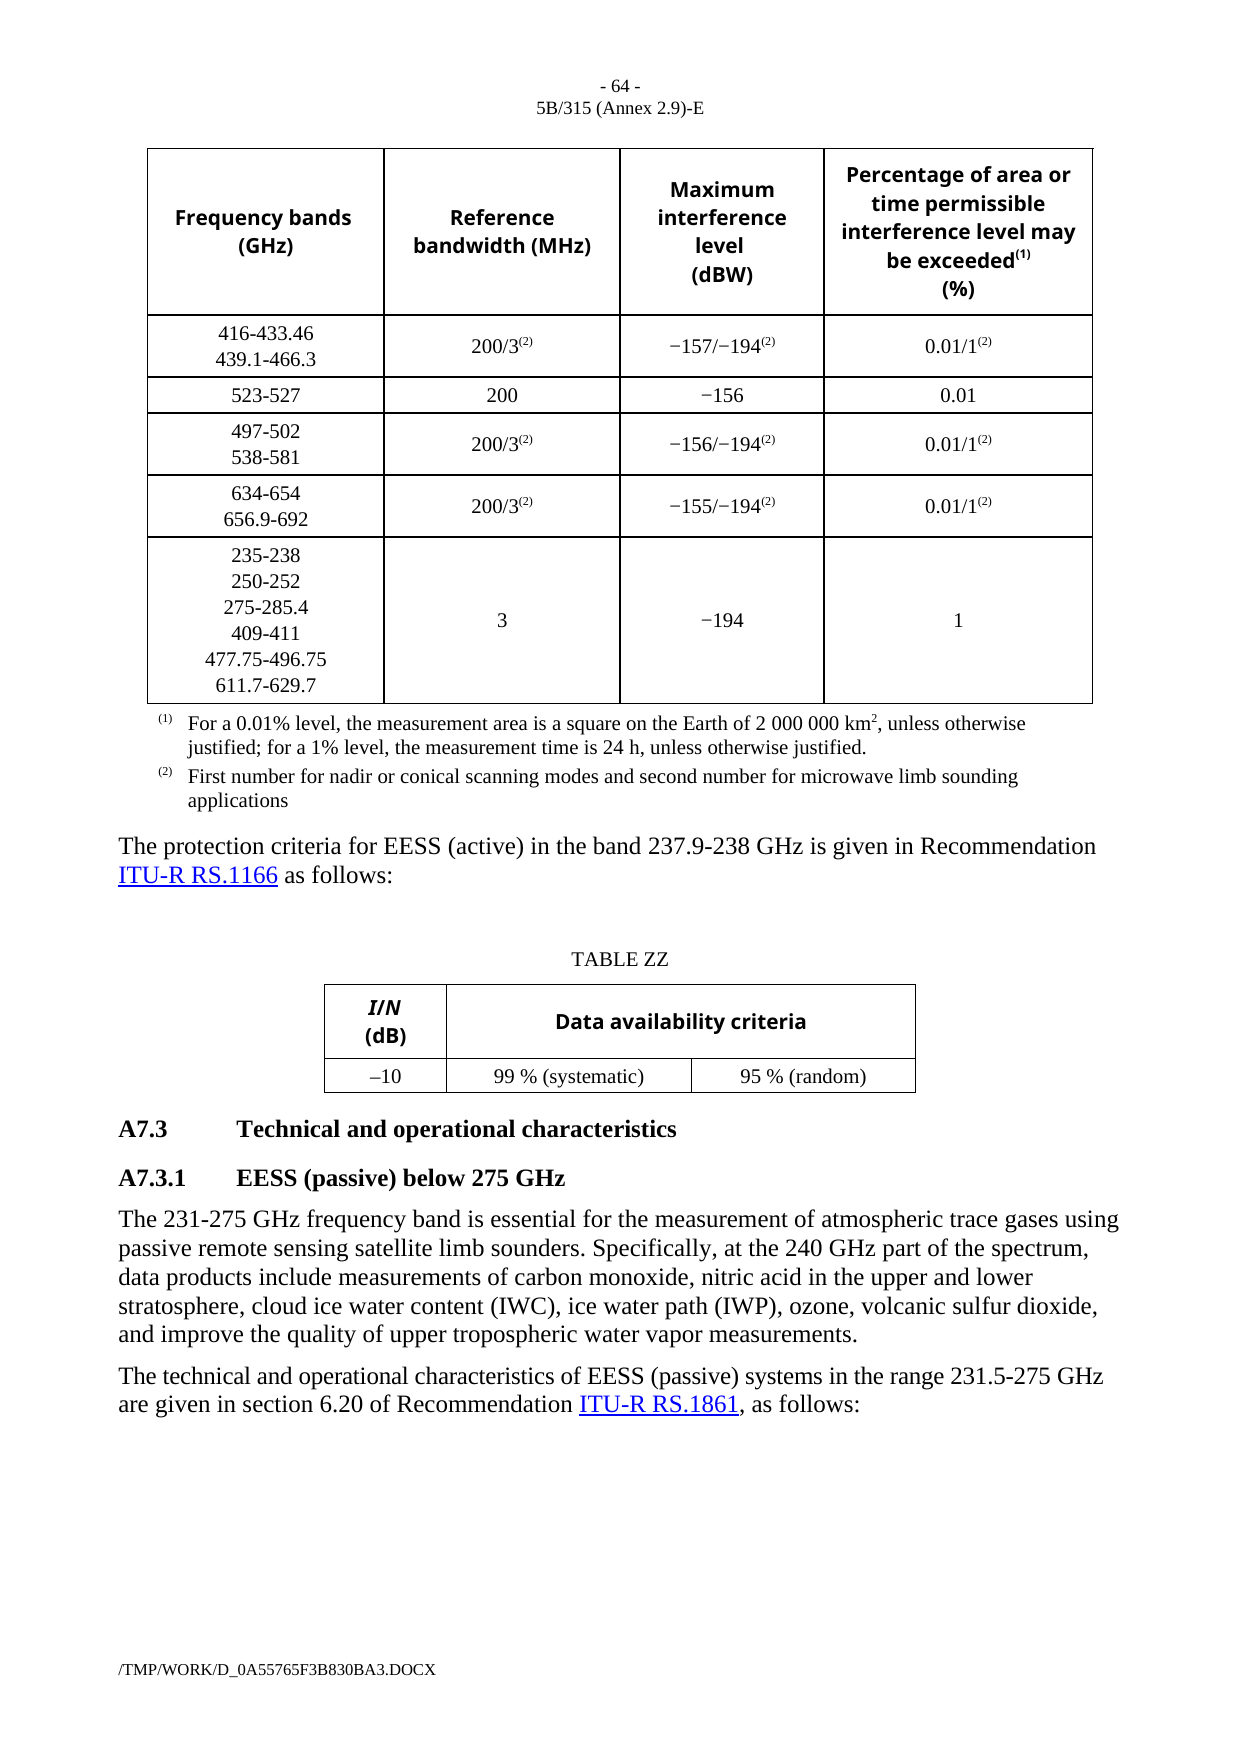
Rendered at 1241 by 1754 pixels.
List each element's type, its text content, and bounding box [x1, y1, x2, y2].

table_cell –10 [325, 1059, 446, 1092]
table_cell 99 % (systematic) [447, 1059, 691, 1092]
table_cell 235-238 250-252 275-285.4 409-411 477.75-496.75 611.7-629.7 [148, 538, 383, 702]
table_cell −155/−194(2) [621, 476, 823, 536]
table_header Frequency bands (GHz) [148, 149, 383, 314]
table_cell −194 [621, 538, 823, 702]
table_cell 200 [385, 378, 619, 412]
table_cell 200/3(2) [385, 316, 619, 376]
table_cell 200/3(2) [385, 476, 619, 536]
table_cell 0.01/1(2) [825, 316, 1092, 376]
table_cell 95 % (random) [692, 1059, 915, 1092]
table_cell 416-433.46 439.1-466.3 [148, 316, 383, 376]
table_cell 0.01/1(2) [825, 476, 1092, 536]
table_header Data availability criteria [447, 985, 915, 1058]
table_cell 0.01/1(2) [825, 414, 1092, 474]
table_cell 0.01 [825, 378, 1092, 412]
table_cell −156 [621, 378, 823, 412]
table_cell 523-527 [148, 378, 383, 412]
table_cell −157/−194(2) [621, 316, 823, 376]
table_cell −156/−194(2) [621, 414, 823, 474]
text The 231-275 GHz frequency band is essential for the measurement of atmospheric trace gases using passive remote sensing satellite limb sounders. Specifically, at the 240 GHz part of the spectrum, data products include measurements of carbon monoxide, nitric acid in the upper and lower stratosphere, cloud ice water content (IWC), ice water path (IWP), ozone, volcanic sulfur dioxide, and improve the quality of upper tropospheric water vapor measurements. [118, 1204, 1122, 1348]
table_header Maximum interference level (dBW) [621, 149, 823, 314]
table_header Reference bandwidth (MHz) [385, 149, 619, 314]
subtitle A7.3 Technical and operational characteristics [118, 1114, 1122, 1142]
table_cell 634-654 656.9-692 [148, 476, 383, 536]
table_cell 200/3(2) [385, 414, 619, 474]
table_cell 1 [825, 538, 1092, 702]
text The technical and operational characteristics of EESS (passive) systems in the range 231.5-275 GHz are given in section 6.20 of Recommendation ITU-R RS.1861, as follows: [118, 1361, 1122, 1418]
table_header I/N (dB) [325, 985, 446, 1058]
table_cell 3 [385, 538, 619, 702]
subtitle A7.3.1 EESS (passive) below 275 GHz [118, 1163, 1122, 1192]
table_cell 497-502 538-581 [148, 414, 383, 474]
table_cell (1) For a 0.01% level, the measurement area is a square on the Earth of 2 000 000 km2, unless otherwise justified; for a 1% level, the measurement time is 24 h, unless otherwise justified. (2) First number for nadir or conical scanning modes and second number for microwave limb sounding applications [148, 704, 1093, 819]
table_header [825, 149, 1092, 314]
text The protection criteria for EESS (active) in the band 237.9-238 GHz is given in Recommendation ITU-R RS.1166 as follows: [118, 831, 1122, 889]
text TABLE zz [118, 947, 1122, 971]
